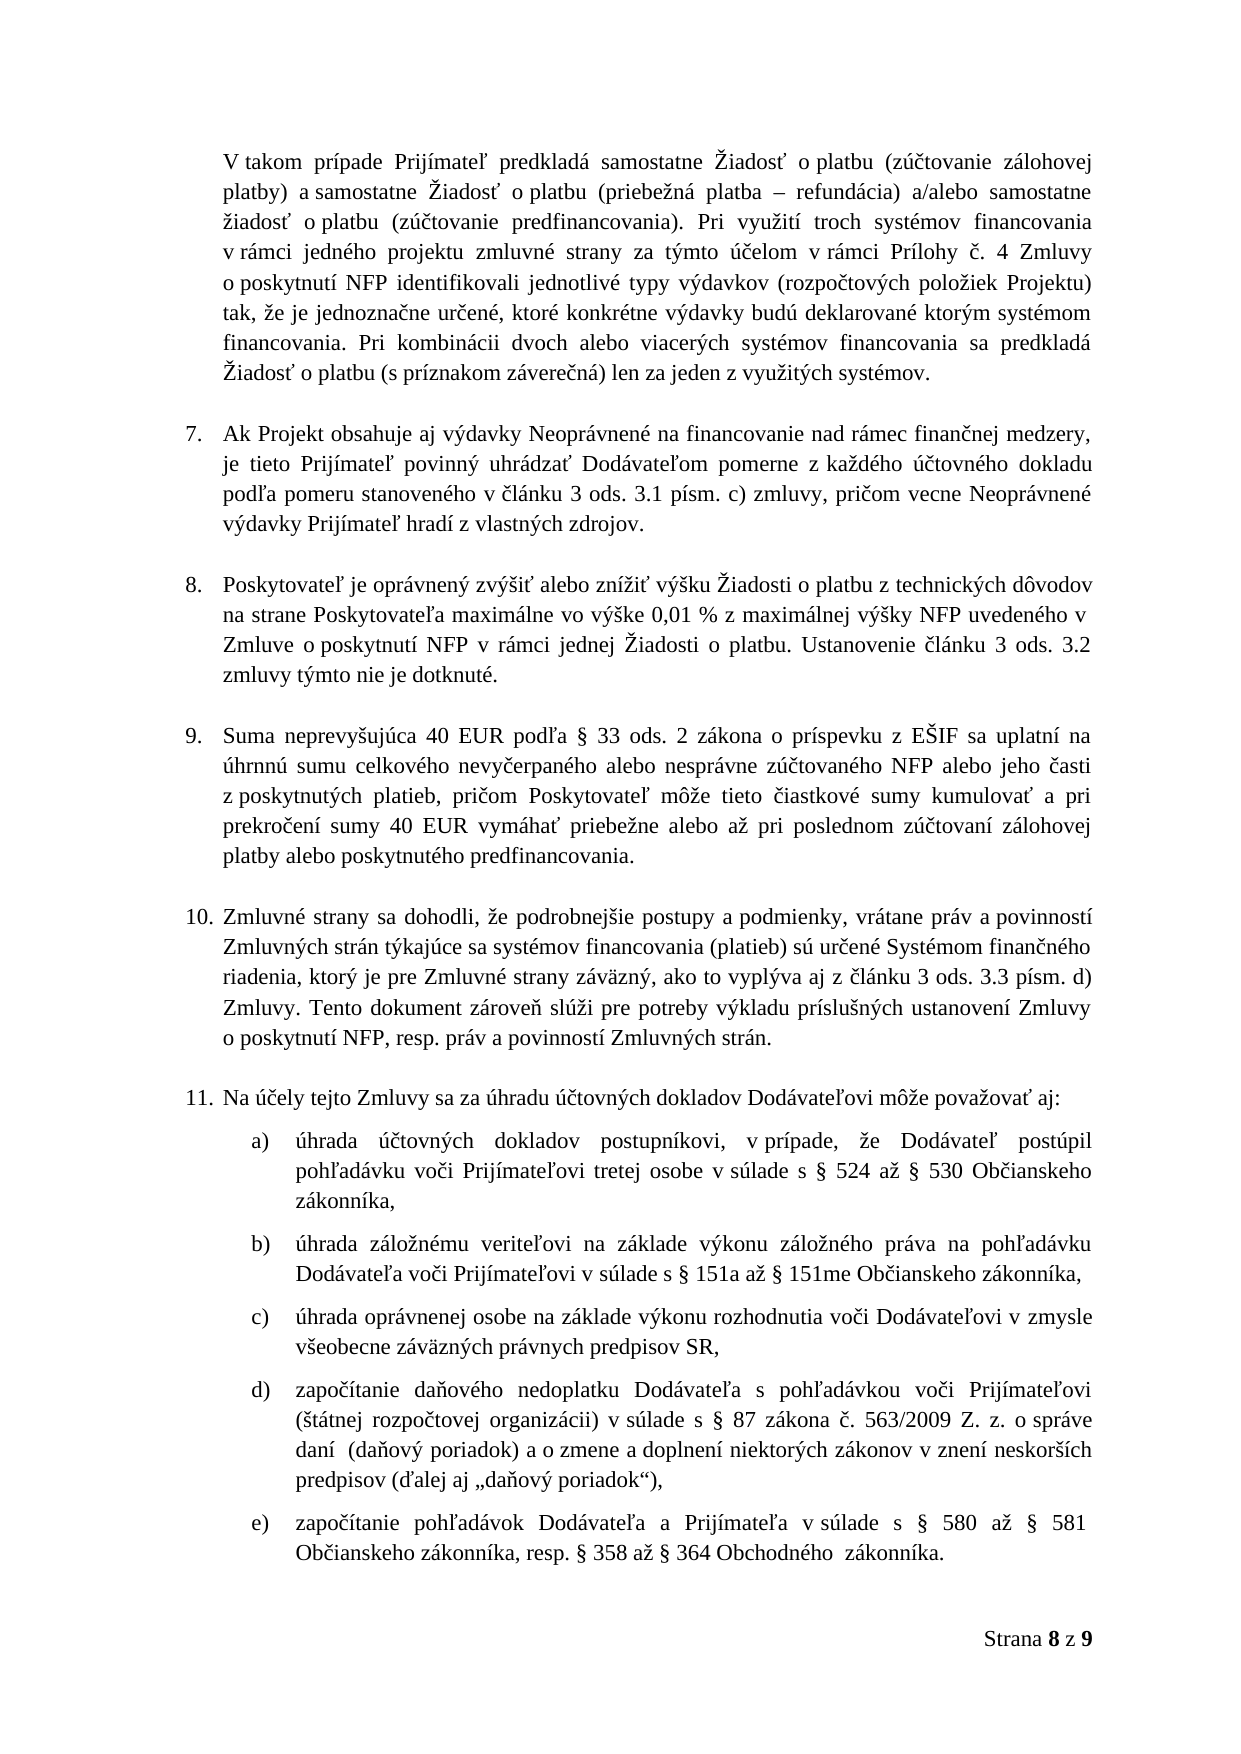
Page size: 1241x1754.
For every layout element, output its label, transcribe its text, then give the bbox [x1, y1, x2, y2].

list započítanie pohľadávok Dodávateľa a Prijímateľa v súlade s § 580 až § 581 Občianskeho zákonníka, resp. § 358 až § 364 Obchodného zákonníka. [251, 1509, 1092, 1566]
list Suma neprevyšujúca 40 EUR podľa § 33 ods. 2 zákona o príspevku z EŠIF sa uplatní na úhrnnú sumu celkového nevyčerpaného alebo nesprávne zúčtovaného NFP alebo jeho časti z poskytnutých platieb, pričom Poskytovateľ môže tieto čiastkové sumy kumulovať a pri prekročení sumy 40 EUR vymáhať priebežne alebo až pri poslednom zúčtovaní zálohovej platby alebo poskytnutého predfinancovania. [185, 722, 1092, 869]
list úhrada oprávnenej osobe na základe výkonu rozhodnutia voči Dodávateľovi v zmysle všeobecne záväzných právnych predpisov SR, [251, 1303, 1092, 1359]
list Na účely tejto Zmluvy sa za úhradu účtovných dokladov Dodávateľovi môže považovať aj: [185, 1084, 1092, 1111]
list úhrada účtovných dokladov postupníkovi, v prípade, že Dodávateľ postúpil pohľadávku voči Prijímateľovi tretej osobe v súlade s § 524 až § 530 Občianskeho zákonníka, [251, 1127, 1092, 1214]
list Poskytovateľ je oprávnený zvýšiť alebo znížiť výšku Žiadosti o platbu z technických dôvodov na strane Poskytovateľa maximálne vo výške 0,01 % z maximálnej výšky NFP uvedeného v Zmluve o poskytnutí NFP v rámci jednej Žiadosti o platbu. Ustanovenie článku 3 ods. 3.2 zmluvy týmto nie je dotknuté. [185, 571, 1092, 688]
list Ak Projekt obsahuje aj výdavky Neoprávnené na financovanie nad rámec finančnej medzery, je tieto Prijímateľ povinný uhrádzať Dodávateľom pomerne z každého účtovného dokladu podľa pomeru stanoveného v článku 3 ods. 3.1 písm. c) zmluvy, pričom vecne Neoprávnené výdavky Prijímateľ hradí z vlastných zdrojov. [185, 419, 1092, 537]
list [185, 148, 1092, 386]
list započítanie daňového nedoplatku Dodávateľa s pohľadávkou voči Prijímateľovi (štátnej rozpočtovej organizácii) v súlade s § 87 zákona č. 563/2009 Z. z. o správe daní (daňový poriadok) a o zmene a doplnení niektorých zákonov v znení neskorších predpisov (ďalej aj „daňový poriadok“), [251, 1376, 1092, 1493]
list Zmluvné strany sa dohodli, že podrobnejšie postupy a podmienky, vrátane práv a povinností Zmluvných strán týkajúce sa systémov financovania (platieb) sú určené Systémom finančného riadenia, ktorý je pre Zmluvné strany záväzný, ako to vyplýva aj z článku 3 ods. 3.3 písm. d) Zmluvy. Tento dokument zároveň slúži pre potreby výkladu príslušných ustanovení Zmluvy o poskytnutí NFP, resp. práv a povinností Zmluvných strán. [185, 903, 1092, 1050]
list úhrada záložnému veriteľovi na základe výkonu záložného práva na pohľadávku Dodávateľa voči Prijímateľovi v súlade s § 151a až § 151me Občianskeho zákonníka, [251, 1230, 1092, 1287]
